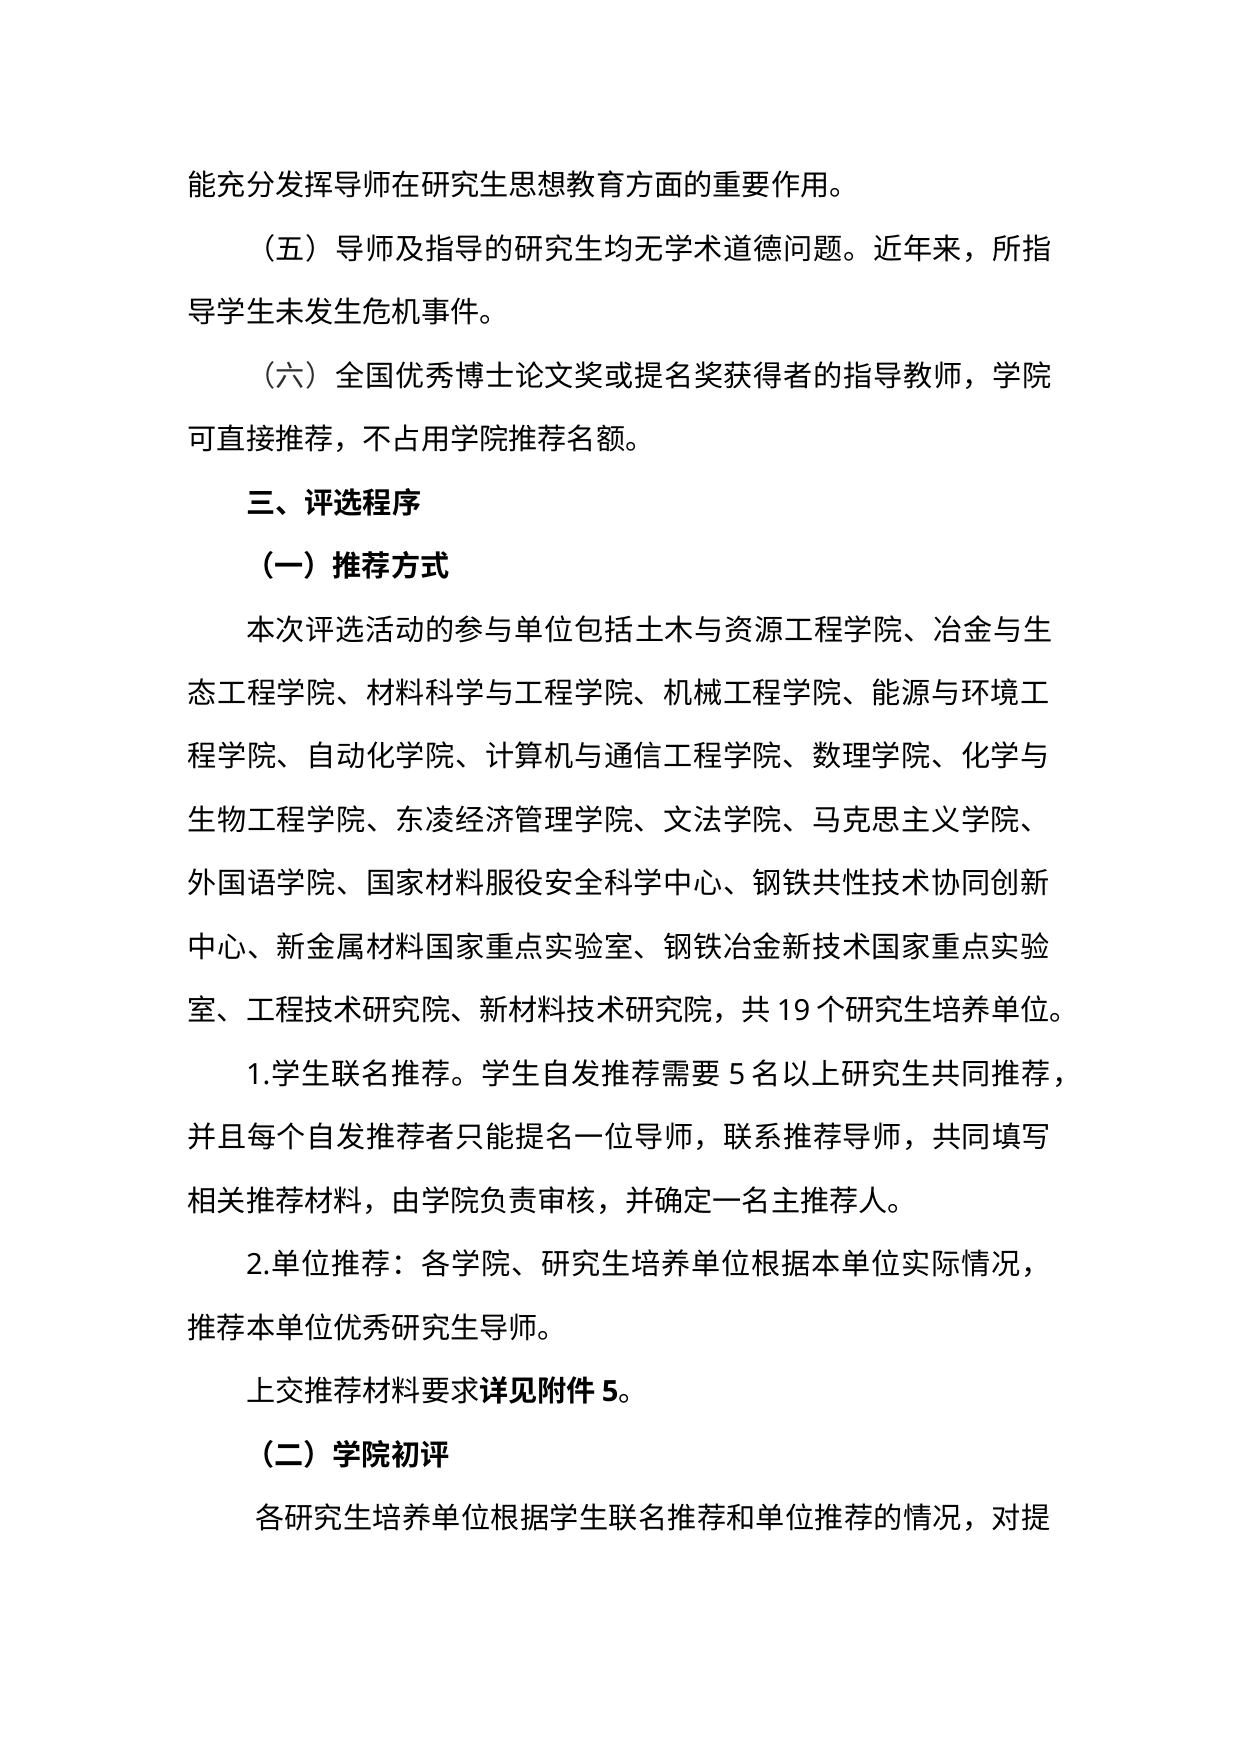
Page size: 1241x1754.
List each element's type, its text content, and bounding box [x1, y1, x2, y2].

text 本次评选活动的参与单位包括土木与资源工程学院、冶金与生态工程学院、材料科学与工程学院、机械工程学院、能源与环境工程学院、自动化学院、计算机与通信工程学院、数理学院、化学与生物工程学院、东凌经济管理学院、文法学院、马克思主义学院、外国语学院、国家材料服役安全科学中心、钢铁共性技术协同创新中心、新金属材料国家重点实验室、钢铁冶金新技术国家重点实验室、工程技术研究院、新材料技术研究院，共19个研究生培养单位。 [187, 606, 1053, 1029]
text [187, 1494, 1053, 1537]
text 1.学生联名推荐。学生自发推荐需要5名以上研究生共同推荐，并且每个自发推荐者只能提名一位导师，联系推荐导师，共同填写相关推荐材料，由学院负责审核，并确定一名主推荐人。 [187, 1050, 1053, 1219]
text （六）全国优秀博士论文奖或提名奖获得者的指导教师，学院可直接推荐，不占用学院推荐名额。 [187, 352, 1053, 458]
text （二）学院初评 [187, 1431, 1053, 1473]
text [187, 162, 1053, 204]
text 2.单位推荐：各学院、研究生培养单位根据本单位实际情况，推荐本单位优秀研究生导师。 [187, 1241, 1053, 1346]
text 三、评选程序 [187, 479, 1053, 521]
text 上交推荐材料要求详见附件5。 [187, 1368, 1053, 1410]
text （五）导师及指导的研究生均无学术道德问题。近年来，所指导学生未发生危机事件。 [187, 225, 1053, 331]
text （一）推荐方式 [187, 543, 1053, 585]
